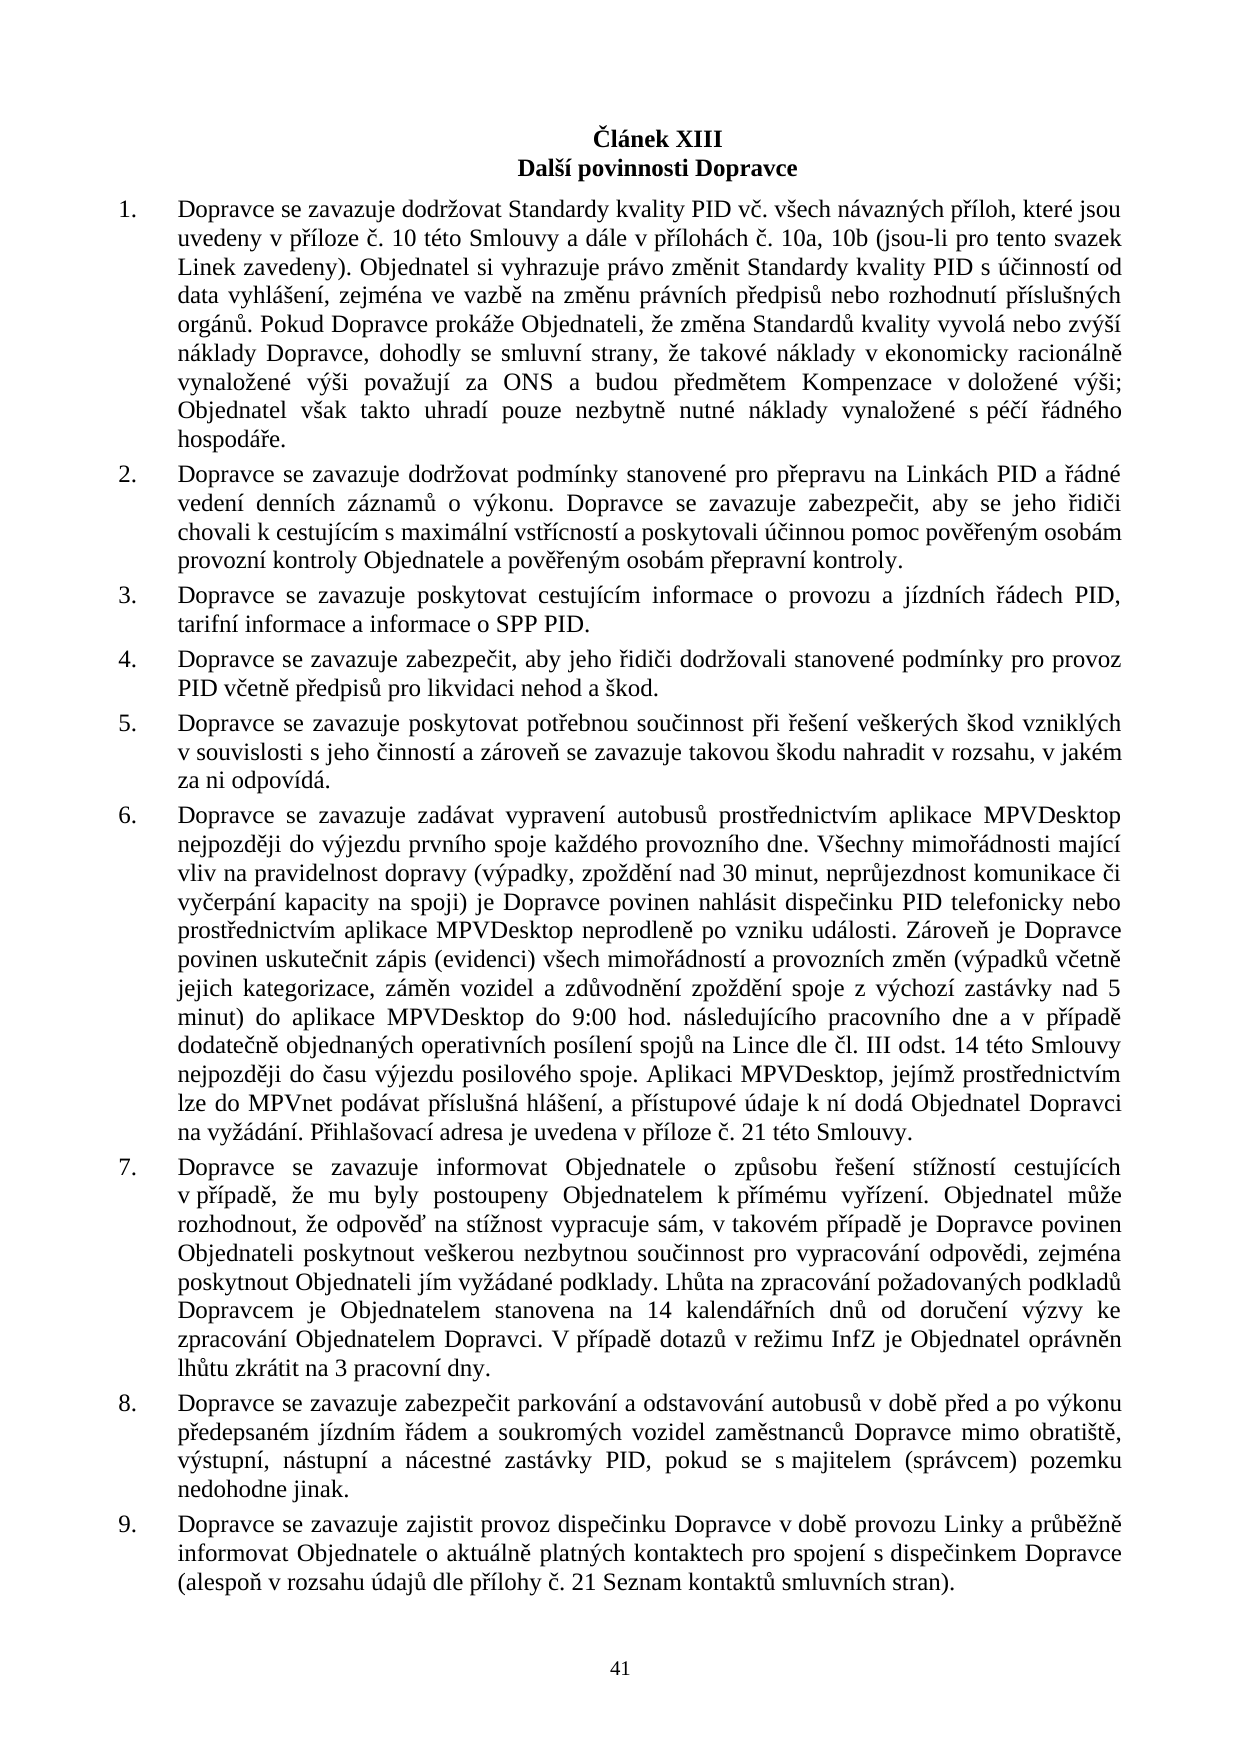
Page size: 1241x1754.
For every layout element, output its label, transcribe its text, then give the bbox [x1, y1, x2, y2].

list Dopravce se zavazuje zadávat vypravení autobusů prostřednictvím aplikace MPVDesktop nejpozději do výjezdu prvního spoje každého provozního dne. Všechny mimořádnosti mající vliv na pravidelnost dopravy (výpadky, zpoždění nad 30 minut, neprůjezdnost komunikace či vyčerpání kapacity na spoji) je Dopravce povinen nahlásit dispečinku PID telefonicky nebo prostřednictvím aplikace MPVDesktop neprodleně po vzniku události. Zároveň je Dopravce povinen uskutečnit zápis (evidenci) všech mimořádností a provozních změn (výpadků včetně jejich kategorizace, záměn vozidel a zdůvodnění zpoždění spoje z výchozí zastávky nad 5 minut) do aplikace MPVDesktop do 9:00 hod. následujícího pracovního dne a v případě dodatečně objednaných operativních posílení spojů na Lince dle čl. III odst. 14 této Smlouvy nejpozději do času výjezdu posilového spoje. Aplikaci MPVDesktop, jejímž prostřednictvím lze do MPVnet podávat příslušná hlášení, a přístupové údaje k ní dodá Objednatel Dopravci na vyžádání. Přihlašovací adresa je uvedena v příloze č. 21 této Smlouvy. [118, 800, 1122, 1145]
list Dopravce se zavazuje dodržovat podmínky stanovené pro přepravu na Linkách PID a řádné vedení denních záznamů o výkonu. Dopravce se zavazuje zabezpečit, aby se jeho řidiči chovali k cestujícím s maximální vstřícností a poskytovali účinnou pomoc pověřeným osobám provozní kontroly Objednatele a pověřeným osobám přepravní kontroly. [118, 459, 1122, 574]
list Článek XIII [177, 124, 1122, 153]
list Dopravce se zavazuje zajistit provoz dispečinku Dopravce v době provozu Linky a průběžně informovat Objednatele o aktuálně platných kontaktech pro spojení s dispečinkem Dopravce (alespoň v rozsahu údajů dle přílohy č. 21 Seznam kontaktů smluvních stran). [118, 1509, 1122, 1595]
list Dopravce se zavazuje zabezpečit, aby jeho řidiči dodržovali stanovené podmínky pro provoz PID včetně předpisů pro likvidaci nehod a škod. [118, 644, 1122, 702]
list Dopravce se zavazuje zabezpečit parkování a odstavování autobusů v době před a po výkonu předepsaném jízdním řádem a soukromých vozidel zaměstnanců Dopravce mimo obratiště, výstupní, nástupní a nácestné zastávky PID, pokud se s majitelem (správcem) pozemku nedohodne jinak. [118, 1388, 1122, 1503]
list Další povinnosti Dopravce [177, 153, 1122, 182]
list Dopravce se zavazuje poskytovat cestujícím informace o provozu a jízdních řádech PID, tarifní informace a informace o SPP PID. [118, 580, 1122, 638]
list Dopravce se zavazuje informovat Objednatele o způsobu řešení stížností cestujících v případě, že mu byly postoupeny Objednatelem k přímému vyřízení. Objednatel může rozhodnout, že odpověď na stížnost vypracuje sám, v takovém případě je Dopravce povinen Objednateli poskytnout veškerou nezbytnou součinnost pro vypracování odpovědi, zejména poskytnout Objednateli jím vyžádané podklady. Lhůta na zpracování požadovaných podkladů Dopravcem je Objednatelem stanovena na 14 kalendářních dnů od doručení výzvy ke zpracování Objednatelem Dopravci. V případě dotazů v režimu InfZ je Objednatel oprávněn lhůtu zkrátit na 3 pracovní dny. [118, 1152, 1122, 1382]
list Dopravce se zavazuje poskytovat potřebnou součinnost při řešení veškerých škod vzniklých v souvislosti s jeho činností a zároveň se zavazuje takovou škodu nahradit v rozsahu, v jakém za ni odpovídá. [118, 708, 1122, 794]
list Dopravce se zavazuje dodržovat Standardy kvality PID vč. všech návazných příloh, které jsou uvedeny v příloze č. 10 této Smlouvy a dále v přílohách č. 10a, 10b (jsou-li pro tento svazek Linek zavedeny). Objednatel si vyhrazuje právo změnit Standardy kvality PID s účinností od data vyhlášení, zejména ve vazbě na změnu právních předpisů nebo rozhodnutí příslušných orgánů. Pokud Dopravce prokáže Objednateli, že změna Standardů kvality vyvolá nebo zvýší náklady Dopravce, dohodly se smluvní strany, že takové náklady v ekonomicky racionálně vynaložené výši považují za ONS a budou předmětem Kompenzace v doložené výši; Objednatel však takto uhradí pouze nezbytně nutné náklady vynaložené s péčí řádného hospodáře. [118, 194, 1122, 453]
